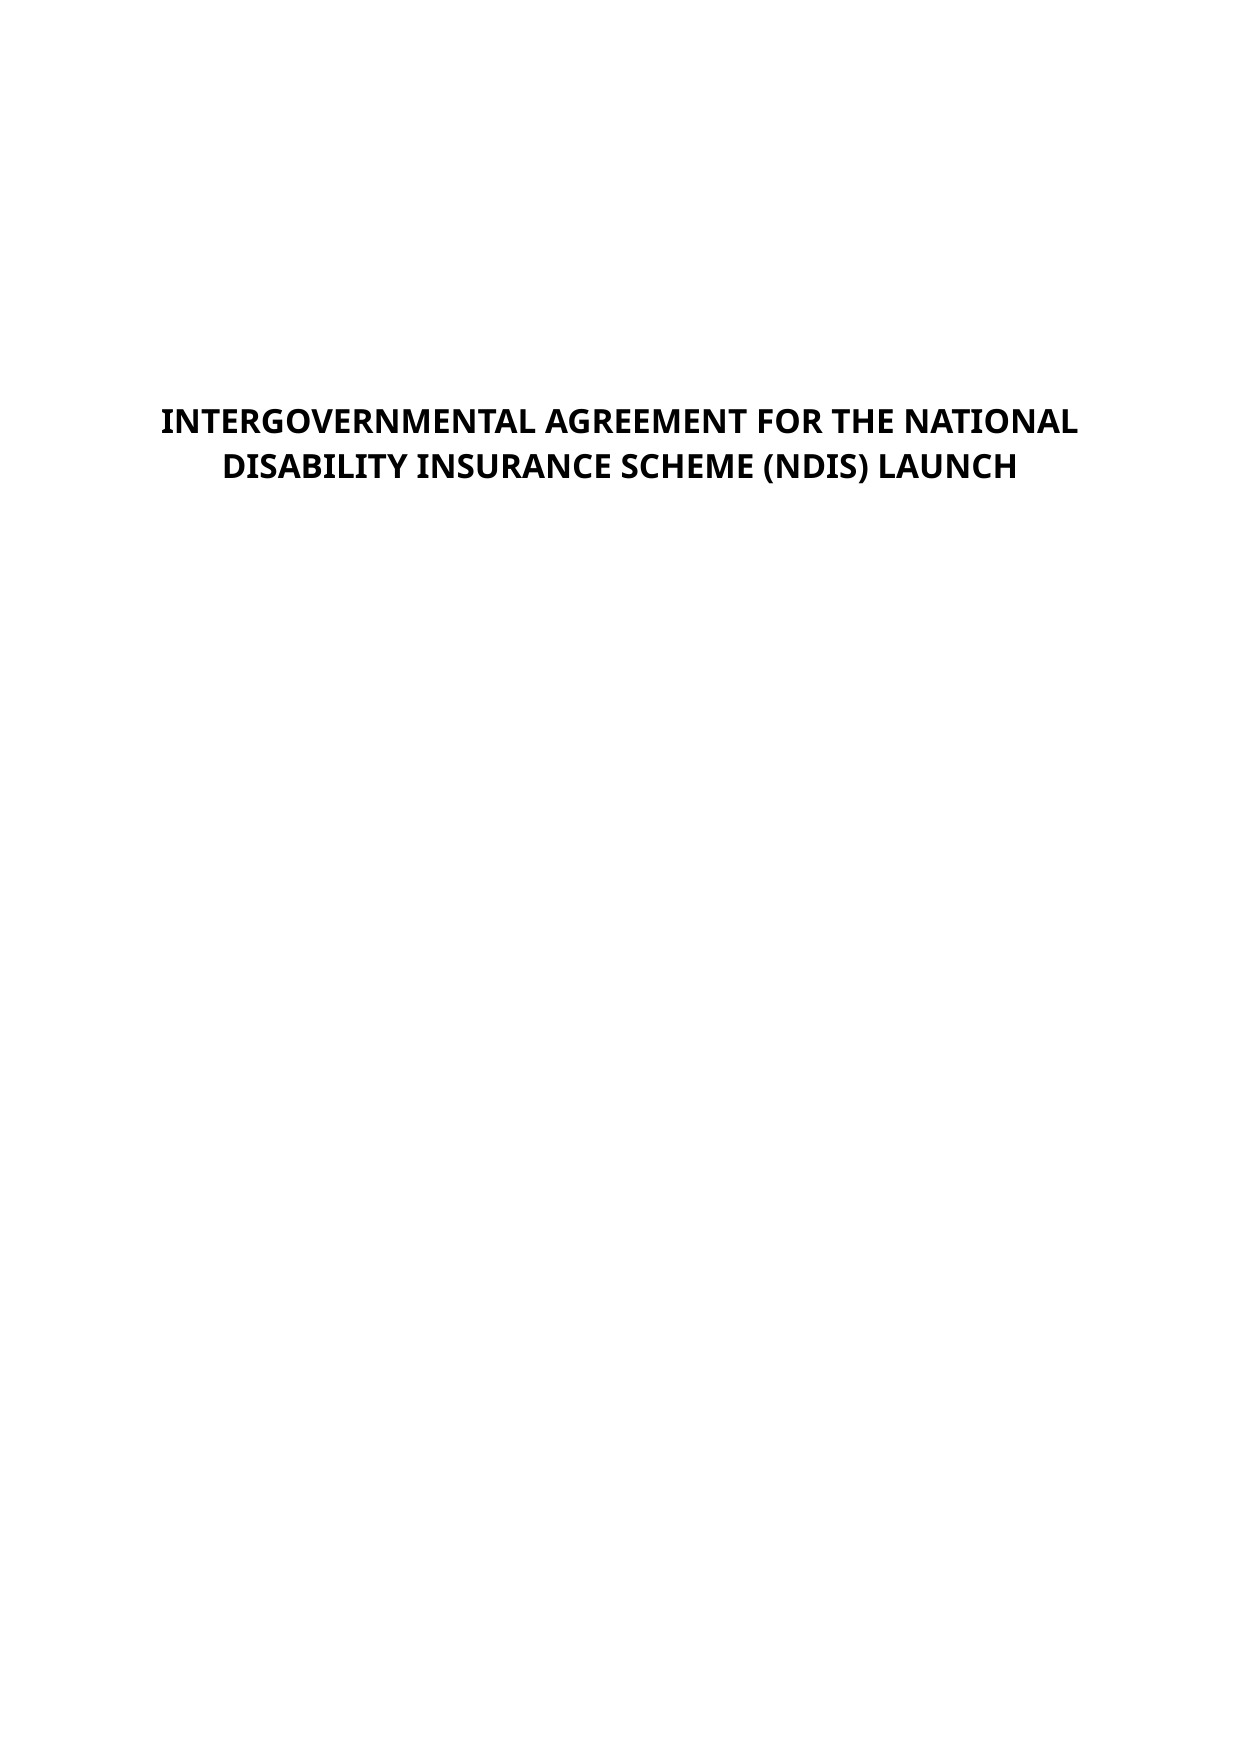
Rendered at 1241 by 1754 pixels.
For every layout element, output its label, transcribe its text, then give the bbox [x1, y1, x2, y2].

title Intergovernmental Agreement for the National Disability Insurance Scheme (NDIS) Launch [148, 398, 1092, 488]
